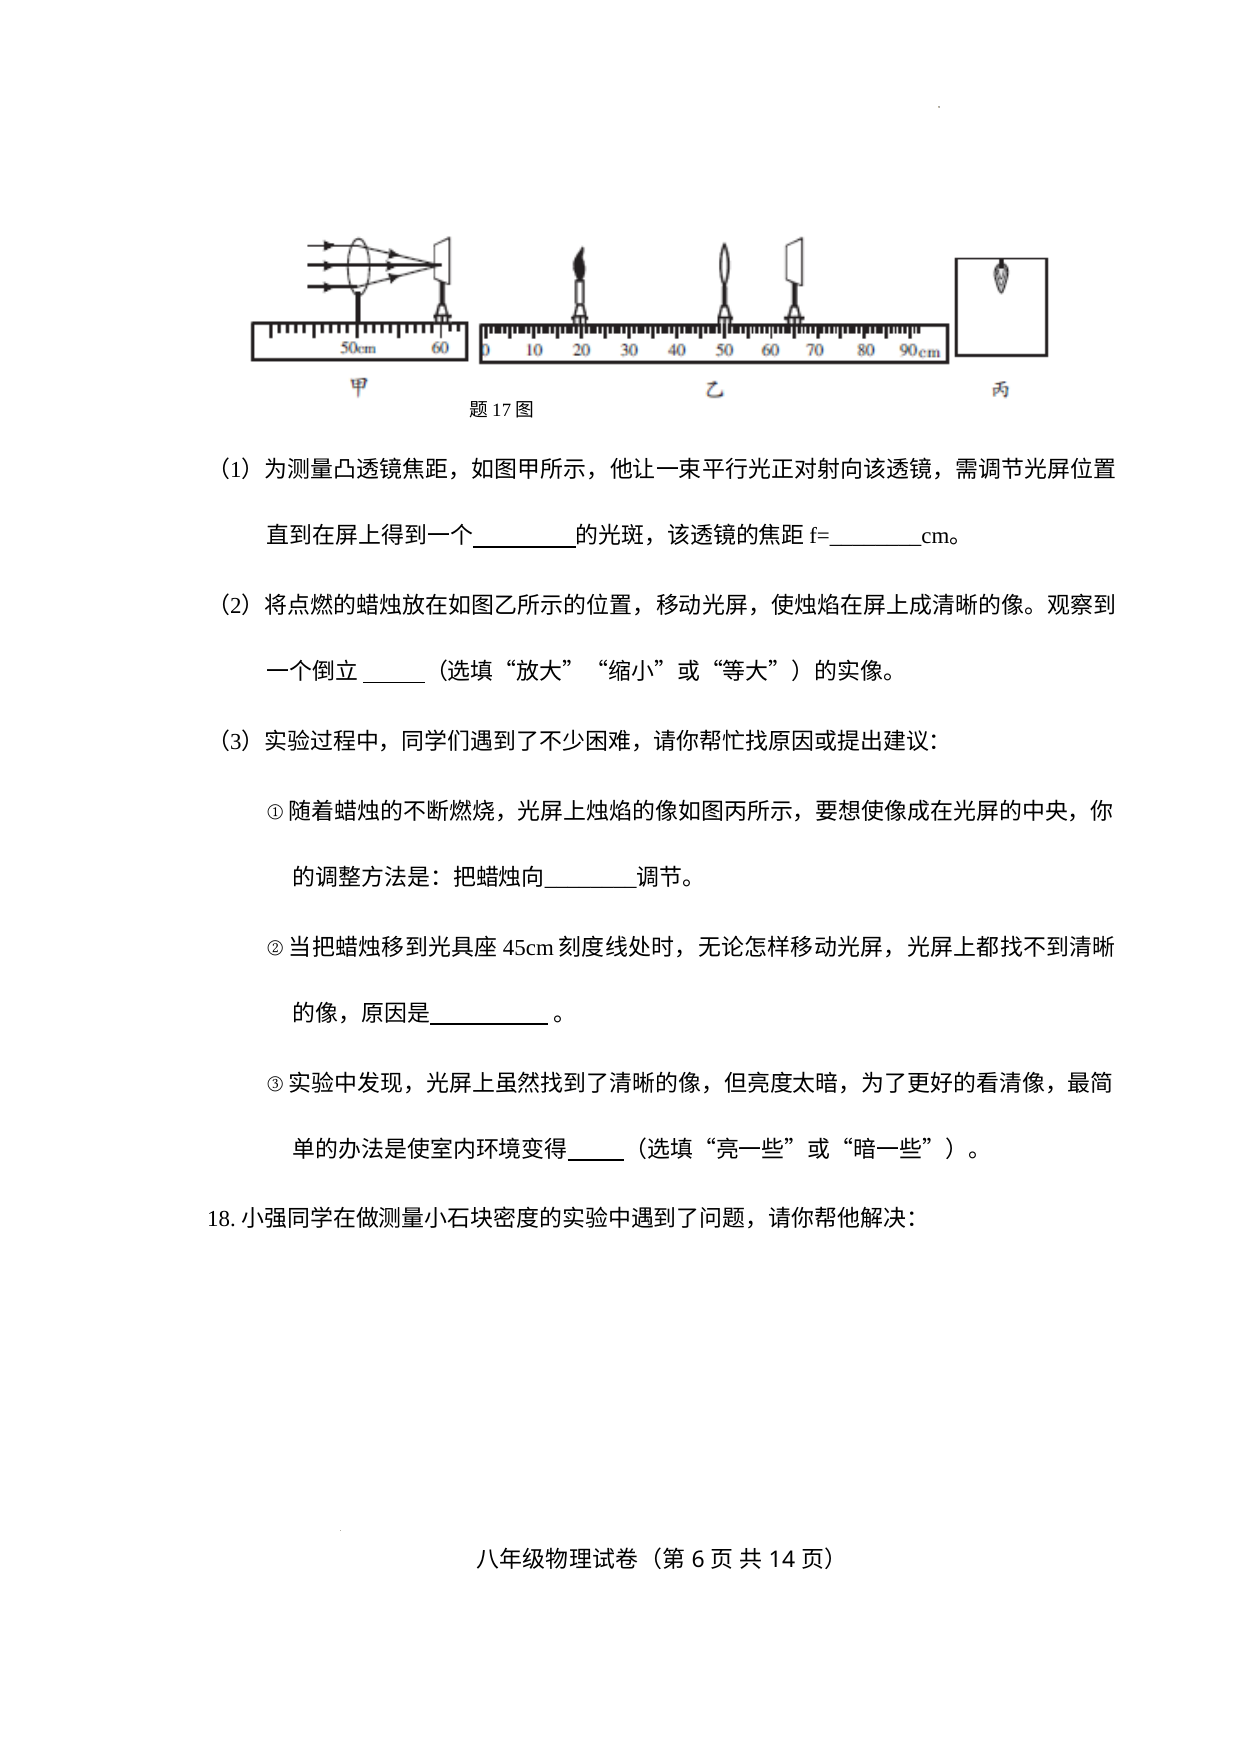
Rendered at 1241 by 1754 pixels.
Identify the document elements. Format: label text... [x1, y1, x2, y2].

text （2）将点燃的蜡烛放在如图乙所示的位置，移动光屏，使烛焰在屏上成清晰的像。观察到一个倒立 （选填“放大”“缩小”或“等大”）的实像。 [207, 571, 1116, 703]
text ③实验中发现，光屏上虽然找到了清晰的像，但亮度太暗，为了更好的看清像，最简单的办法是使室内环境变得 （选填“亮一些”或“暗一些”）。 [266, 1048, 1116, 1180]
text ②当把蜡烛移到光具座45cm刻度线处时，无论怎样移动光屏，光屏上都找不到清晰的像，原因是 。 [266, 912, 1116, 1044]
picture [248, 232, 1053, 400]
text ①随着蜡烛的不断燃烧，光屏上烛焰的像如图丙所示，要想使像成在光屏的中央，你的调整方法是：把蜡烛向________调节。 [266, 776, 1116, 908]
text （3）实验过程中，同学们遇到了不少困难，请你帮忙找原因或提出建议： [207, 707, 1116, 773]
text 18. 小强同学在做测量小石块密度的实验中遇到了问题，请你帮他解决： [207, 1184, 1116, 1250]
text （1）为测量凸透镜焦距，如图甲所示，他让一束平行光正对射向该透镜，需调节光屏位置直到在屏上得到一个 的光斑，该透镜的焦距f=________cm。 [207, 435, 1116, 567]
